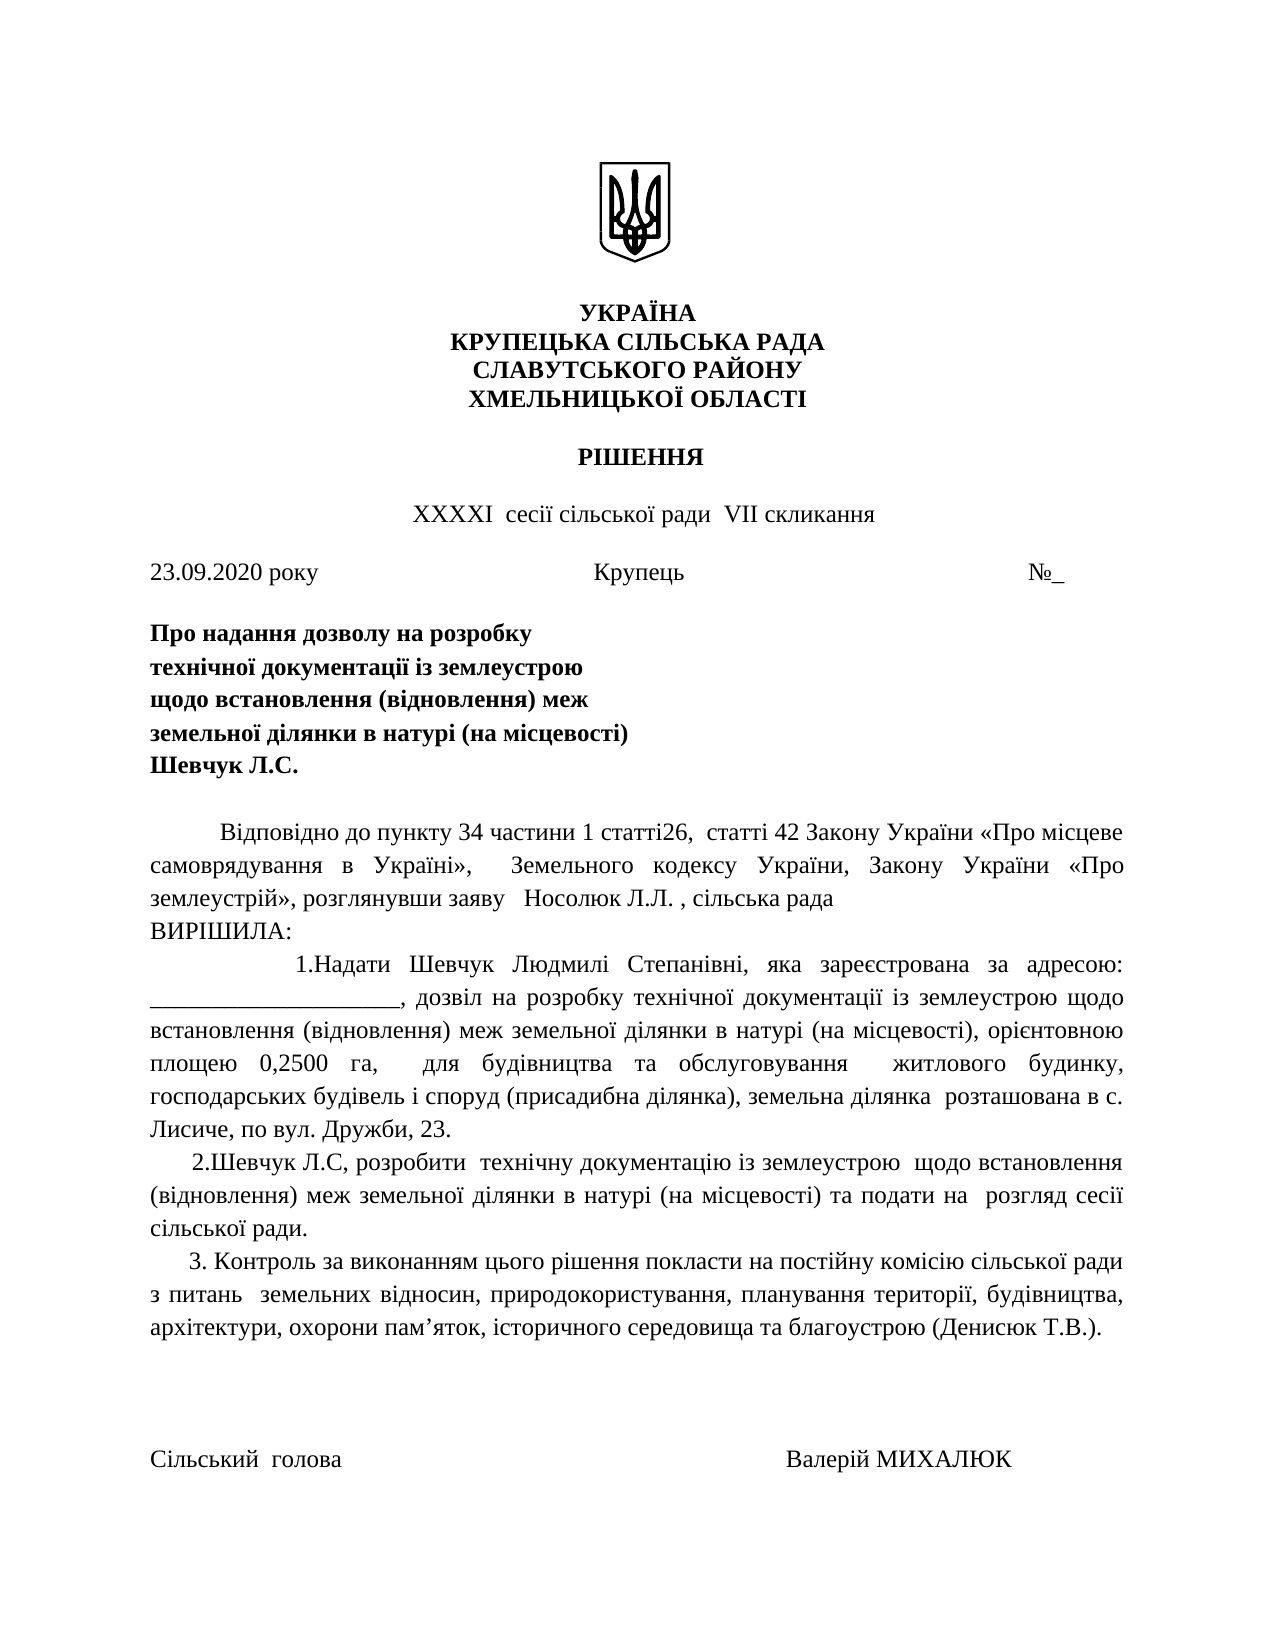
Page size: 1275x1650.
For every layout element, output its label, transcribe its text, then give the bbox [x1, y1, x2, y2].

text щодо встановлення (відновлення) меж [150, 684, 1125, 713]
text земельної ділянки в натурі (на місцевості) [150, 718, 1125, 746]
text Сільський голова Валерій МИХАЛЮК [150, 1444, 1125, 1473]
text УКРАЇНА [150, 298, 1125, 327]
text 2.Шевчук Л.С, розробити технічну документацію із землеустрою щодо встановлення (відновлення) меж земельної ділянки в натурі (на місцевості) та подати на розгляд сесії сільської ради. [150, 1147, 1125, 1242]
text 3. Контроль за виконанням цього рішення покласти на постійну комісію сільської ради з питань земельних відносин, природокористування, планування території, будівництва, архітектури, охорони пам’яток, історичного середовища та благоустрою (Денисюк Т.В.). [150, 1246, 1125, 1341]
text 23.09.2020 року Крупець №_ [150, 557, 1125, 586]
text ВИРІШИЛА: [150, 916, 1125, 944]
text ХМЕЛЬНИЦЬКОЇ ОБЛАСТІ [150, 384, 1125, 413]
text Про надання дозволу на розробку [150, 618, 1125, 647]
text КРУПЕЦЬКА СІЛЬСЬКА РАДА [150, 327, 1125, 356]
text ХХХХІ сесії сільської ради VІІ скликання [150, 499, 1125, 528]
text технічної документації із землеустрою [150, 652, 1125, 680]
text СЛАВУТСЬКОГО РАЙОНУ [150, 356, 1125, 384]
text РІШЕННЯ [150, 442, 1125, 471]
text Шевчук Л.С. [150, 751, 1125, 779]
text Відповідно до пункту 34 частини 1 статті26, статті 42 Закону України «Про місцеве самоврядування в Україні», Земельного кодексу України, Закону України «Про землеустрій», розглянувши заяву Носолюк Л.Л. , сільська рада [150, 817, 1125, 911]
text 1.Надати Шевчук Людмилі Степанівні, яка зареєстрована за адресою: ____________________, дозвіл на розробку технічної документації із землеустрою щодо встановлення (відновлення) меж земельної ділянки в натурі (на місцевості), орієнтовною площею 0,2500 га, для будівництва та обслуговування житлового будинку, господарських будівель і споруд (присадибна ділянка), земельна ділянка розташована в с. Лисиче, по вул. Дружби, 23. [150, 949, 1125, 1143]
